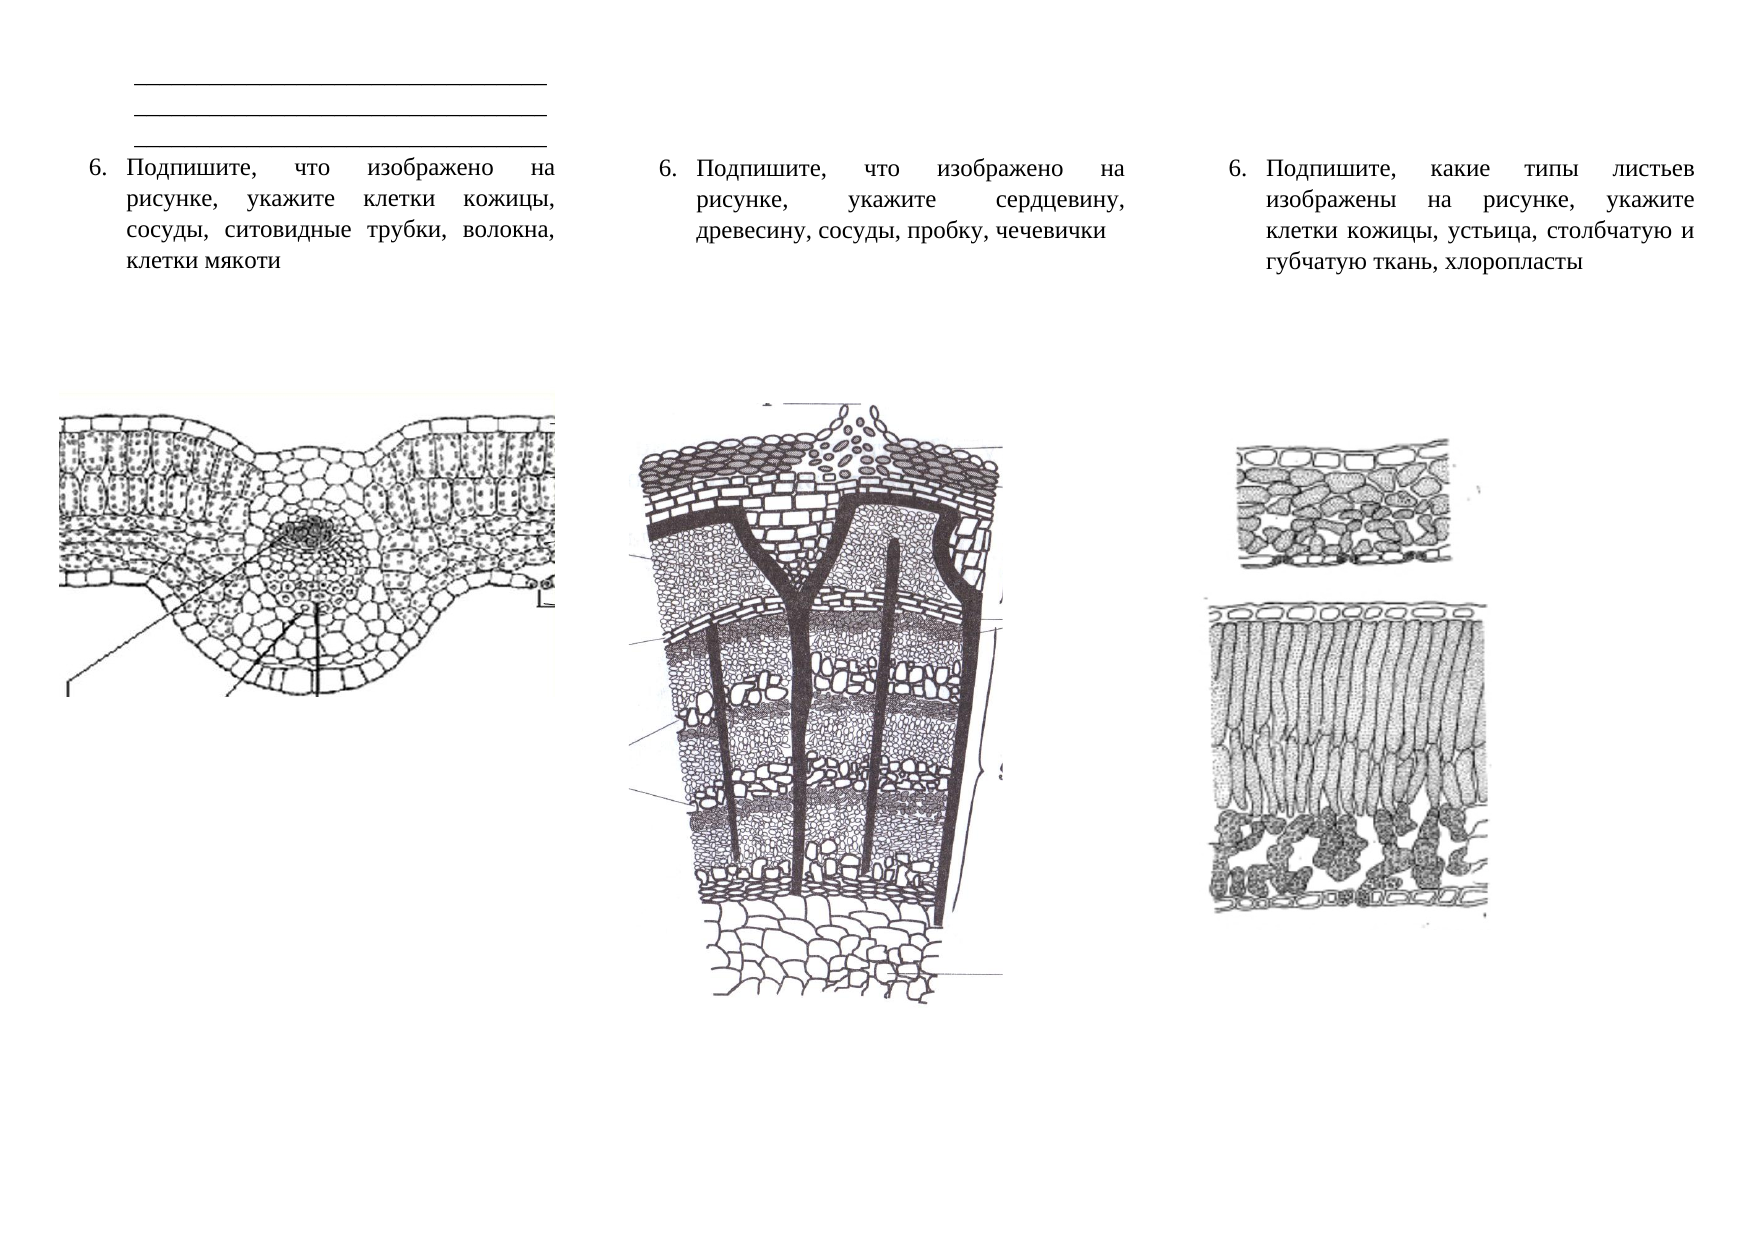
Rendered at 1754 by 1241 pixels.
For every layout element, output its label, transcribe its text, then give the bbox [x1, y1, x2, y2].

picture [59, 387, 555, 697]
list Подпишите, что изображено на рисунке, укажите сердцевину, древесину, сосуды, пробку, чечевички [658, 153, 1125, 244]
picture [1198, 436, 1493, 930]
picture [628, 403, 1003, 1013]
list Подпишите, что изображено на рисунке, укажите клетки кожицы, сосуды, ситовидные трубки, волокна, клетки мякоти [89, 152, 555, 274]
list Подпишите, какие типы листьев изображены на рисунке, укажите клетки кожицы, устьица, столбчатую и губчатую ткань, хлоропласты [1228, 153, 1695, 275]
